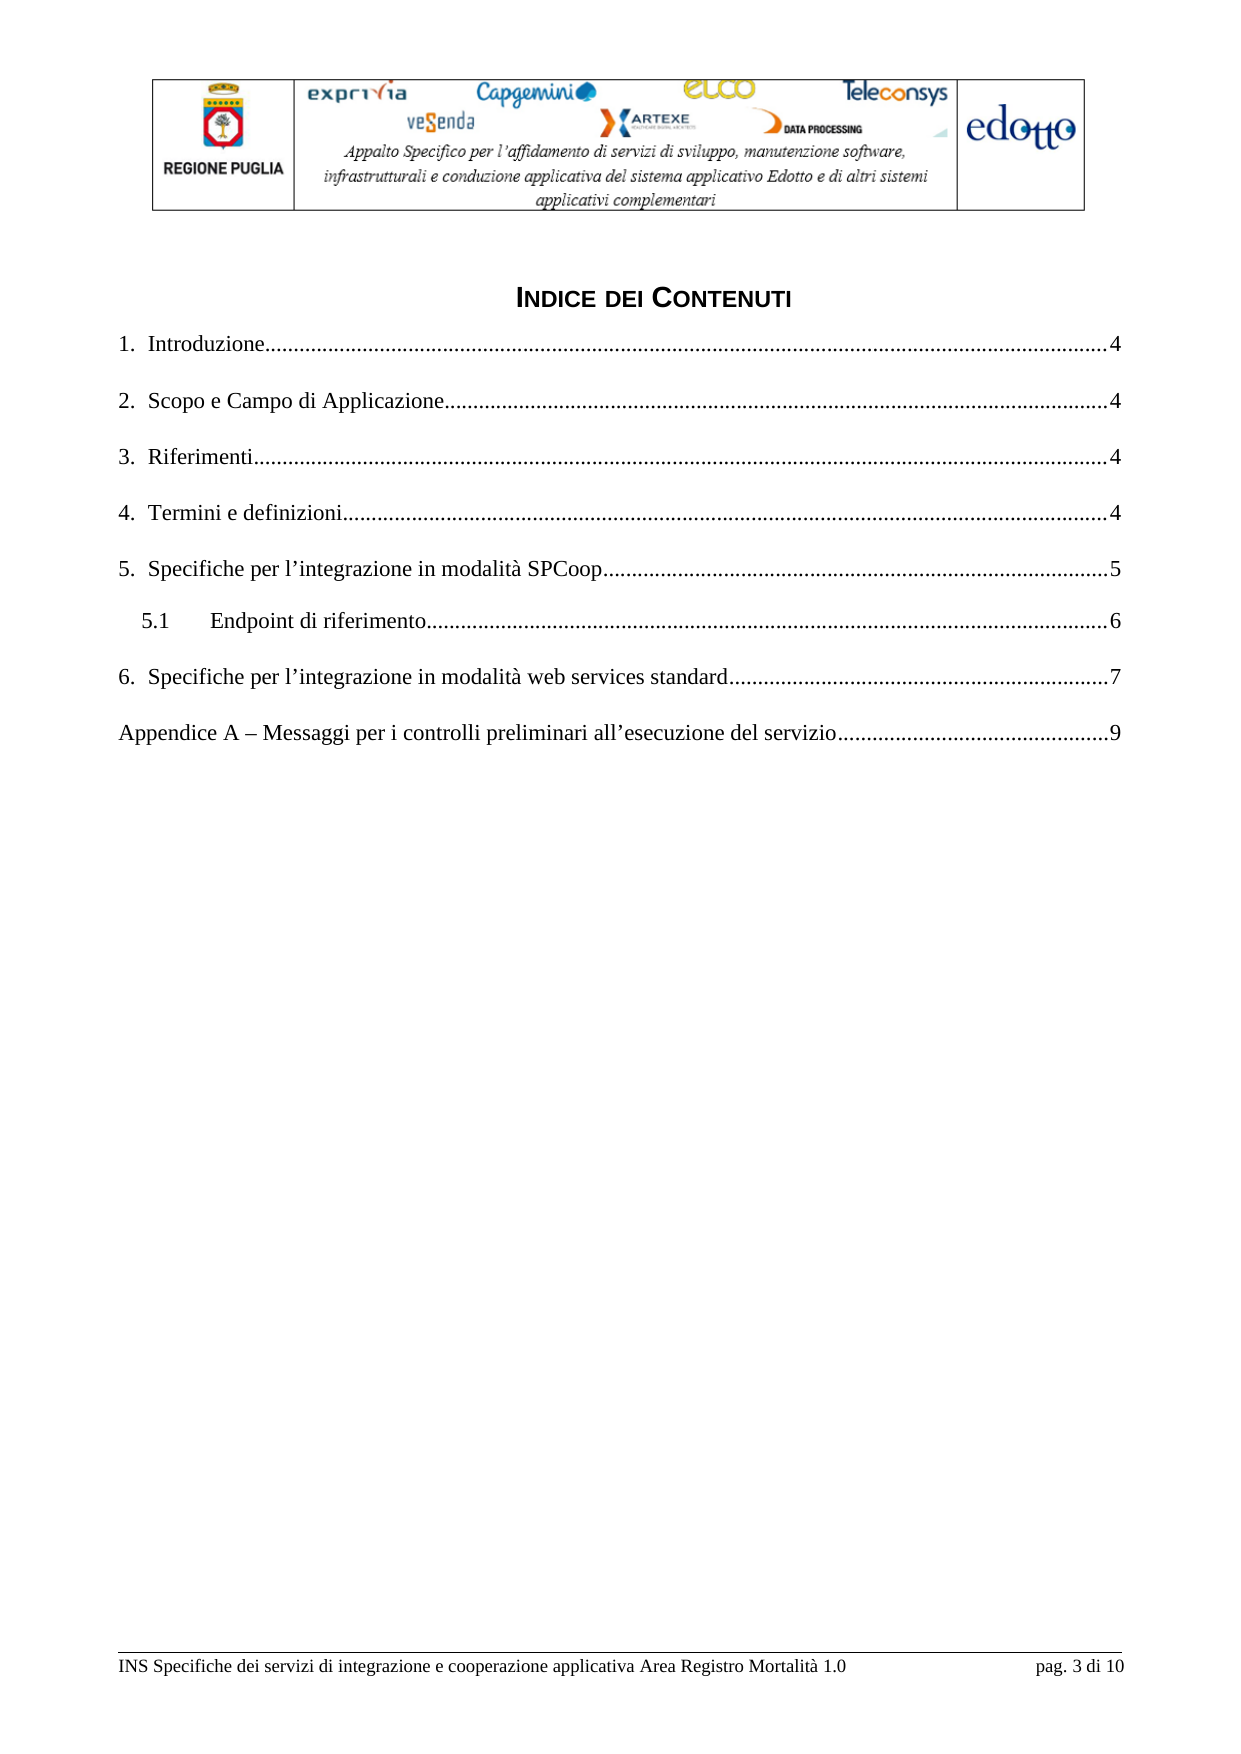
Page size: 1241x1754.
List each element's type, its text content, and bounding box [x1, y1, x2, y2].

text 4. Termini e definizioni 4 [118, 494, 1122, 526]
text 3. Riferimenti 4 [118, 438, 1122, 469]
text 6. Specifiche per l’integrazione in modalità web services standard 7 [118, 658, 1122, 689]
text 2. Scopo e Campo di Applicazione 4 [118, 382, 1122, 413]
picture [147, 73, 1093, 218]
text 5.1 Endpoint di riferimento 6 [141, 607, 1122, 633]
text 1. Introduzione 4 [118, 326, 1122, 357]
text Appendice A – Messaggi per i controlli preliminari all’esecuzione del servizio 9 [118, 714, 1122, 745]
text 5. Specifiche per l’integrazione in modalità SPCoop 5 [118, 551, 1122, 582]
list Indice dei Contenuti [177, 279, 1122, 313]
